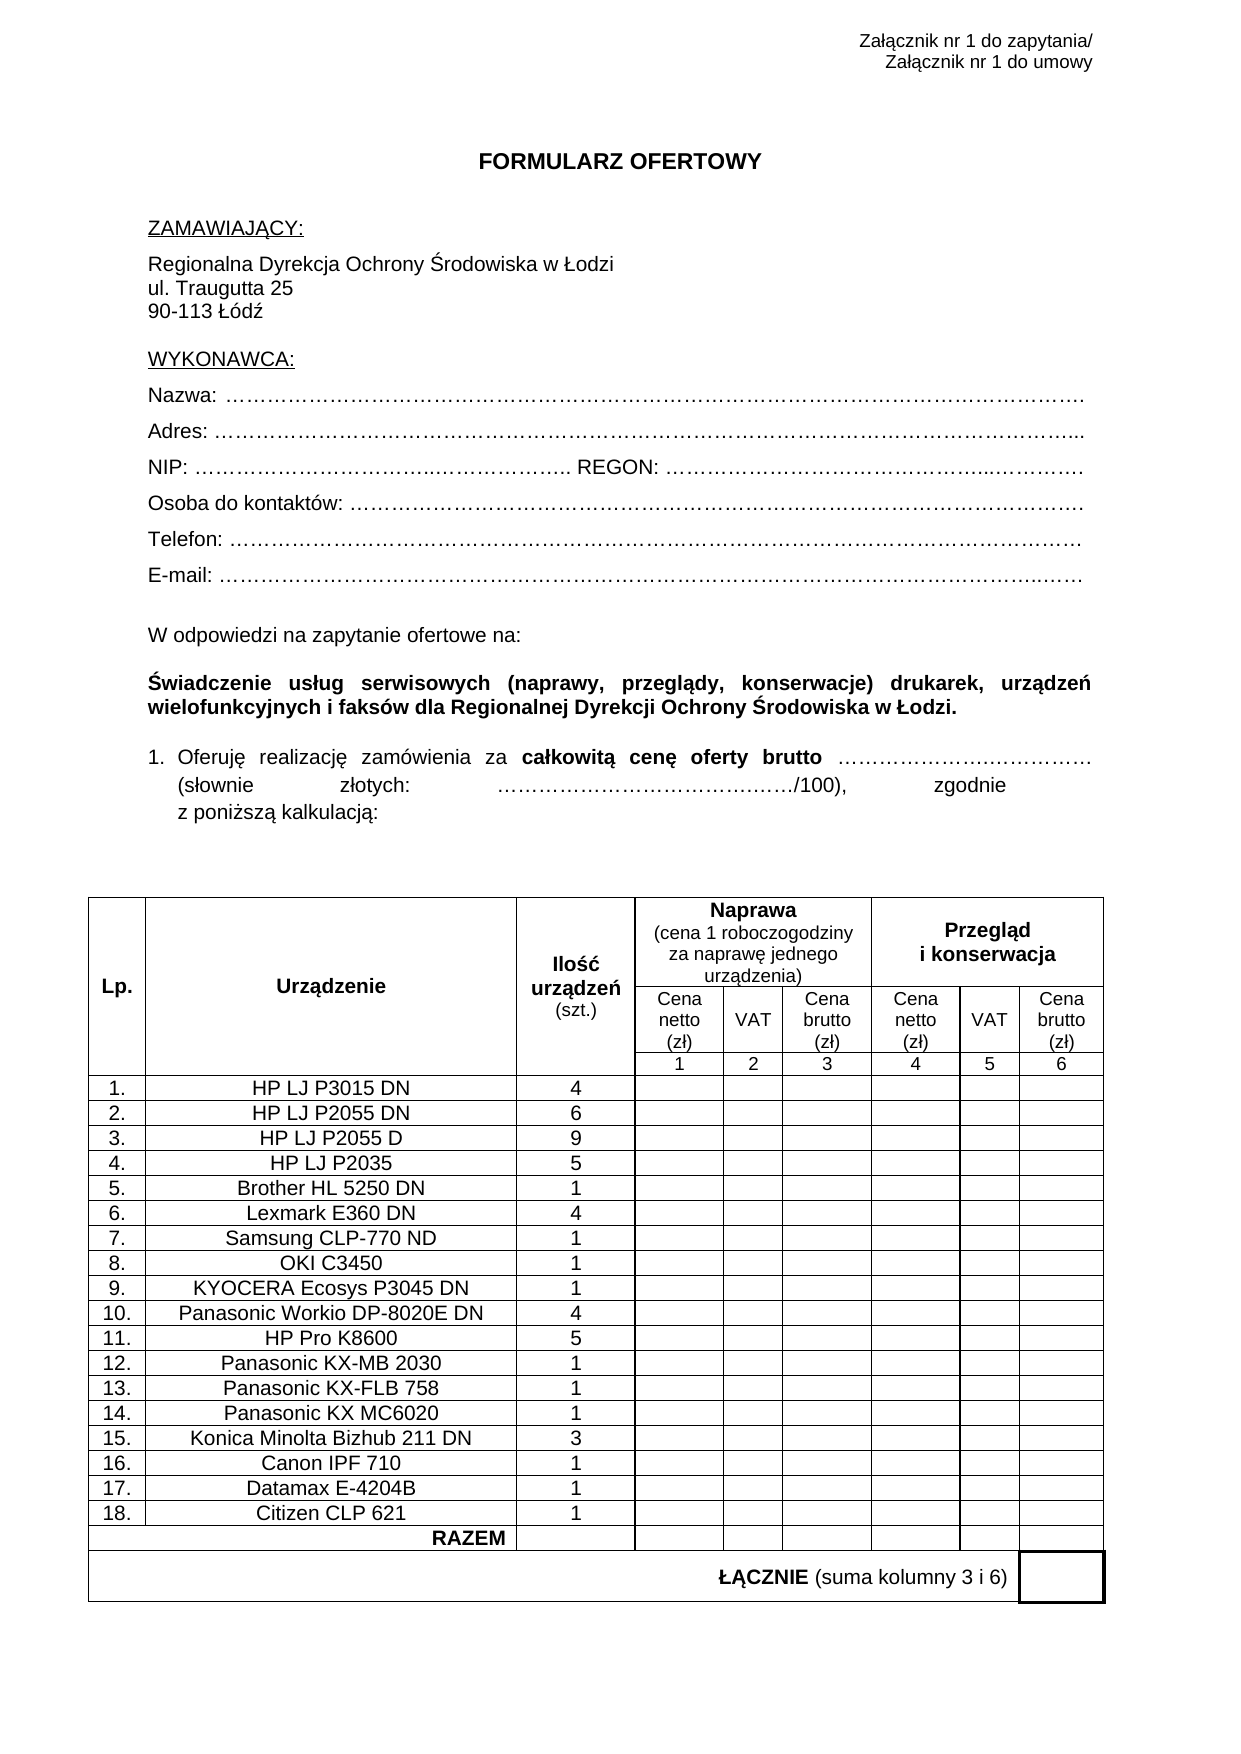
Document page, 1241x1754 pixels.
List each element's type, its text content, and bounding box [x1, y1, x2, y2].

text ul. Traugutta 25 [148, 275, 1092, 299]
table_cell 1 [517, 1176, 634, 1199]
table_cell [961, 1476, 1019, 1499]
table_cell [636, 1226, 723, 1249]
table_cell [1020, 1426, 1103, 1449]
table_cell 1 [517, 1501, 634, 1524]
table_cell 15. [89, 1426, 145, 1449]
list Oferuję realizację zamówienia za całkowitą cenę oferty brutto ………………….……………(słownie złotych: ……………………………….……/100), zgodnie z poniższą kalkulacją: [148, 745, 1092, 824]
table_cell [783, 1526, 871, 1549]
table_cell 1 [517, 1351, 634, 1374]
table_cell Cena netto (zł) [636, 987, 723, 1052]
table_cell [1020, 1401, 1103, 1424]
table_cell [724, 1526, 782, 1549]
table_cell 13. [89, 1376, 145, 1399]
table_cell 6. [89, 1201, 145, 1224]
table_cell [783, 1151, 871, 1174]
table_cell [1020, 1526, 1103, 1549]
table_cell [783, 1101, 871, 1124]
table_cell [636, 1451, 723, 1474]
table_cell 3 [517, 1426, 634, 1449]
table_cell [872, 1326, 959, 1349]
text Regionalna Dyrekcja Ochrony Środowiska w Łodzi [148, 251, 1092, 275]
table_cell [724, 1351, 782, 1374]
table_cell [724, 1276, 782, 1299]
table_cell 1 [517, 1226, 634, 1249]
table_cell 5. [89, 1176, 145, 1199]
table_cell Cena netto (zł) [872, 987, 959, 1052]
table_cell [1020, 1301, 1103, 1324]
table_cell [783, 1451, 871, 1474]
table_cell [872, 1451, 959, 1474]
table_cell [961, 1326, 1019, 1349]
table_cell [961, 1301, 1019, 1324]
table_cell 17. [89, 1476, 145, 1499]
table_cell [636, 1401, 723, 1424]
table_cell [872, 1076, 959, 1099]
table_cell Cena brutto (zł) [1020, 987, 1103, 1052]
table_cell [636, 1076, 723, 1099]
table_cell [724, 1476, 782, 1499]
table_cell [1020, 1251, 1103, 1274]
table_cell [872, 1176, 959, 1199]
text Telefon: …………………………………………………………………………………………………………… [148, 527, 1092, 551]
table_cell 1 [517, 1376, 634, 1399]
table_cell 9 [517, 1126, 634, 1149]
table_cell [783, 1276, 871, 1299]
table_cell 1 [517, 1451, 634, 1474]
table_cell [783, 1401, 871, 1424]
table_cell [961, 1201, 1019, 1224]
table_cell HP Pro K8600 [146, 1326, 516, 1349]
table_cell [783, 1176, 871, 1199]
table_cell [961, 1126, 1019, 1149]
table_cell Lexmark E360 DN [146, 1201, 516, 1224]
table_cell HP LJ P2035 [146, 1151, 516, 1174]
table_cell 16. [89, 1451, 145, 1474]
table_cell [724, 1201, 782, 1224]
table_cell [783, 1076, 871, 1099]
table_cell 3. [89, 1126, 145, 1149]
table_cell [961, 1176, 1019, 1199]
table_cell [724, 1176, 782, 1199]
table_cell [724, 1426, 782, 1449]
table_cell [872, 1126, 959, 1149]
table_cell 10. [89, 1301, 145, 1324]
table_cell [1020, 1326, 1103, 1349]
table_cell [872, 1201, 959, 1224]
table_cell HP LJ P3015 DN [146, 1076, 516, 1099]
table_cell [724, 1301, 782, 1324]
table_cell 4. [89, 1151, 145, 1174]
text ZAMAWIAJĄCY: [148, 215, 1092, 239]
table_cell [1020, 1151, 1103, 1174]
table_cell [1020, 1126, 1103, 1149]
table_cell [872, 1351, 959, 1374]
table_cell [724, 1326, 782, 1349]
text FORMULARZ OFERTOWY [148, 148, 1092, 174]
table_cell 7. [89, 1226, 145, 1249]
text WYKONAWCA: [148, 347, 1092, 371]
table_cell [783, 1126, 871, 1149]
table_cell [636, 1376, 723, 1399]
table_cell [961, 1151, 1019, 1174]
table_cell [872, 1476, 959, 1499]
table_cell [636, 1351, 723, 1374]
table_cell Panasonic KX MC6020 [146, 1401, 516, 1424]
table_cell [783, 1376, 871, 1399]
table_cell [872, 1251, 959, 1274]
table_cell VAT [724, 987, 782, 1052]
table_cell 4 [517, 1201, 634, 1224]
table_cell [636, 1276, 723, 1299]
table_cell 1 [636, 1053, 723, 1074]
table_header Naprawa (cena 1 roboczogodziny za naprawę jednego urządzenia) [636, 898, 871, 986]
table_cell [636, 1126, 723, 1149]
table_cell [1020, 1276, 1103, 1299]
table_cell [1020, 1451, 1103, 1474]
table_cell [636, 1426, 723, 1449]
table_cell [636, 1476, 723, 1499]
table_cell [872, 1101, 959, 1124]
table_cell [636, 1326, 723, 1349]
table_cell 9. [89, 1276, 145, 1299]
table_cell [961, 1401, 1019, 1424]
table_cell [961, 1351, 1019, 1374]
table_cell [1020, 1226, 1103, 1249]
table_cell [961, 1076, 1019, 1099]
table_header Urządzenie [146, 898, 516, 1074]
table_cell [961, 1451, 1019, 1474]
table_cell [724, 1076, 782, 1099]
table_cell Canon IPF 710 [146, 1451, 516, 1474]
table_cell [1021, 1553, 1102, 1601]
table_cell 3 [783, 1053, 871, 1074]
table_cell [872, 1276, 959, 1299]
table_cell [872, 1426, 959, 1449]
table_cell 18. [89, 1501, 145, 1524]
table_cell [724, 1101, 782, 1124]
table_cell [1020, 1351, 1103, 1374]
table_cell 2 [724, 1053, 782, 1074]
table_cell 6 [1020, 1053, 1103, 1074]
table_cell [783, 1301, 871, 1324]
table_cell Panasonic KX-MB 2030 [146, 1351, 516, 1374]
text Nazwa: ……………………………………………………………………………………………………………. Adres: ……………………………………………………………………………………………………………... [148, 383, 1092, 443]
table_cell HP LJ P2055 DN [146, 1101, 516, 1124]
table_cell [724, 1451, 782, 1474]
table_cell 11. [89, 1326, 145, 1349]
text NIP: ……………………………..……………….. REGON: ………………………………………...…………. [148, 455, 1092, 479]
table_cell [724, 1376, 782, 1399]
table_cell [961, 1101, 1019, 1124]
table_cell [724, 1126, 782, 1149]
text 90-113 Łódź [148, 299, 1092, 323]
table_cell [872, 1376, 959, 1399]
table_cell [961, 1226, 1019, 1249]
table_cell 5 [517, 1151, 634, 1174]
table_cell 4 [517, 1301, 634, 1324]
table_cell ŁĄCZNIE (suma kolumny 3 i 6) [89, 1551, 1018, 1601]
table_cell KYOCERA Ecosys P3045 DN [146, 1276, 516, 1299]
table_cell 1 [517, 1251, 634, 1274]
table_cell [1020, 1376, 1103, 1399]
table_cell [872, 1301, 959, 1324]
table_cell [724, 1401, 782, 1424]
table_cell [783, 1351, 871, 1374]
table_cell [636, 1251, 723, 1274]
table_cell [961, 1376, 1019, 1399]
table_cell [724, 1501, 782, 1524]
table_header Ilość urządzeń (szt.) [517, 898, 634, 1074]
table_cell 12. [89, 1351, 145, 1374]
table_cell [872, 1226, 959, 1249]
table_cell [961, 1426, 1019, 1449]
table_cell [636, 1501, 723, 1524]
table_cell 1. [89, 1076, 145, 1099]
table_cell 14. [89, 1401, 145, 1424]
table_cell 4 [517, 1076, 634, 1099]
table_cell [636, 1526, 723, 1549]
table_cell [1020, 1476, 1103, 1499]
table_cell [961, 1526, 1019, 1549]
table_cell [872, 1526, 959, 1549]
table_cell Panasonic Workio DP-8020E DN [146, 1301, 516, 1324]
table_header Przegląd i konserwacja [872, 898, 1103, 986]
table_cell [783, 1426, 871, 1449]
table_cell [783, 1326, 871, 1349]
table_cell 5 [961, 1053, 1019, 1074]
table_cell [783, 1201, 871, 1224]
table_cell 2. [89, 1101, 145, 1124]
table_cell Cena brutto (zł) [783, 987, 871, 1052]
table_cell [961, 1501, 1019, 1524]
table_cell [724, 1251, 782, 1274]
text Świadczenie usług serwisowych (naprawy, przeglądy, konserwacje) drukarek, urządzeń wielofunkcyjnych i faksów dla Regionalnej Dyrekcji Ochrony Środowiska w Łodzi. [148, 671, 1092, 718]
text Osoba do kontaktów: ……………………………………………………………………………………………. [148, 491, 1092, 515]
table_cell [636, 1101, 723, 1124]
table_cell [961, 1251, 1019, 1274]
table_cell [872, 1151, 959, 1174]
table_cell [872, 1501, 959, 1524]
table_cell Panasonic KX-FLB 758 [146, 1376, 516, 1399]
table_cell [636, 1176, 723, 1199]
table_cell [636, 1151, 723, 1174]
table_cell [636, 1201, 723, 1224]
table_cell 8. [89, 1251, 145, 1274]
table_cell Konica Minolta Bizhub 211 DN [146, 1426, 516, 1449]
text E-mail: ………………………………………………………………………………………………………..…… [148, 563, 1092, 587]
table_cell VAT [961, 987, 1019, 1052]
table_cell [517, 1526, 634, 1549]
table_cell [1020, 1501, 1103, 1524]
table_cell [724, 1226, 782, 1249]
table_cell RAZEM [89, 1526, 516, 1549]
table_cell [1020, 1101, 1103, 1124]
table_cell Citizen CLP 621 [146, 1501, 516, 1524]
table_cell [1020, 1176, 1103, 1199]
table_cell [783, 1251, 871, 1274]
table_cell 4 [872, 1053, 959, 1074]
table_cell 1 [517, 1476, 634, 1499]
table_cell 1 [517, 1276, 634, 1299]
table_cell Datamax E-4204B [146, 1476, 516, 1499]
table_cell [1020, 1201, 1103, 1224]
table_cell OKI C3450 [146, 1251, 516, 1274]
table_cell 6 [517, 1101, 634, 1124]
table_cell 5 [517, 1326, 634, 1349]
table_cell [636, 1301, 723, 1324]
table_header Lp. [89, 898, 145, 1074]
table_cell [1020, 1076, 1103, 1099]
text W odpowiedzi na zapytanie ofertowe na: [148, 623, 1092, 647]
table_cell Brother HL 5250 DN [146, 1176, 516, 1199]
table_cell [783, 1501, 871, 1524]
table_cell 1 [517, 1401, 634, 1424]
table_cell HP LJ P2055 D [146, 1126, 516, 1149]
table_cell [783, 1476, 871, 1499]
table_cell [783, 1226, 871, 1249]
table_cell [724, 1151, 782, 1174]
table_cell [872, 1401, 959, 1424]
table_cell Samsung CLP-770 ND [146, 1226, 516, 1249]
table_cell [961, 1276, 1019, 1299]
